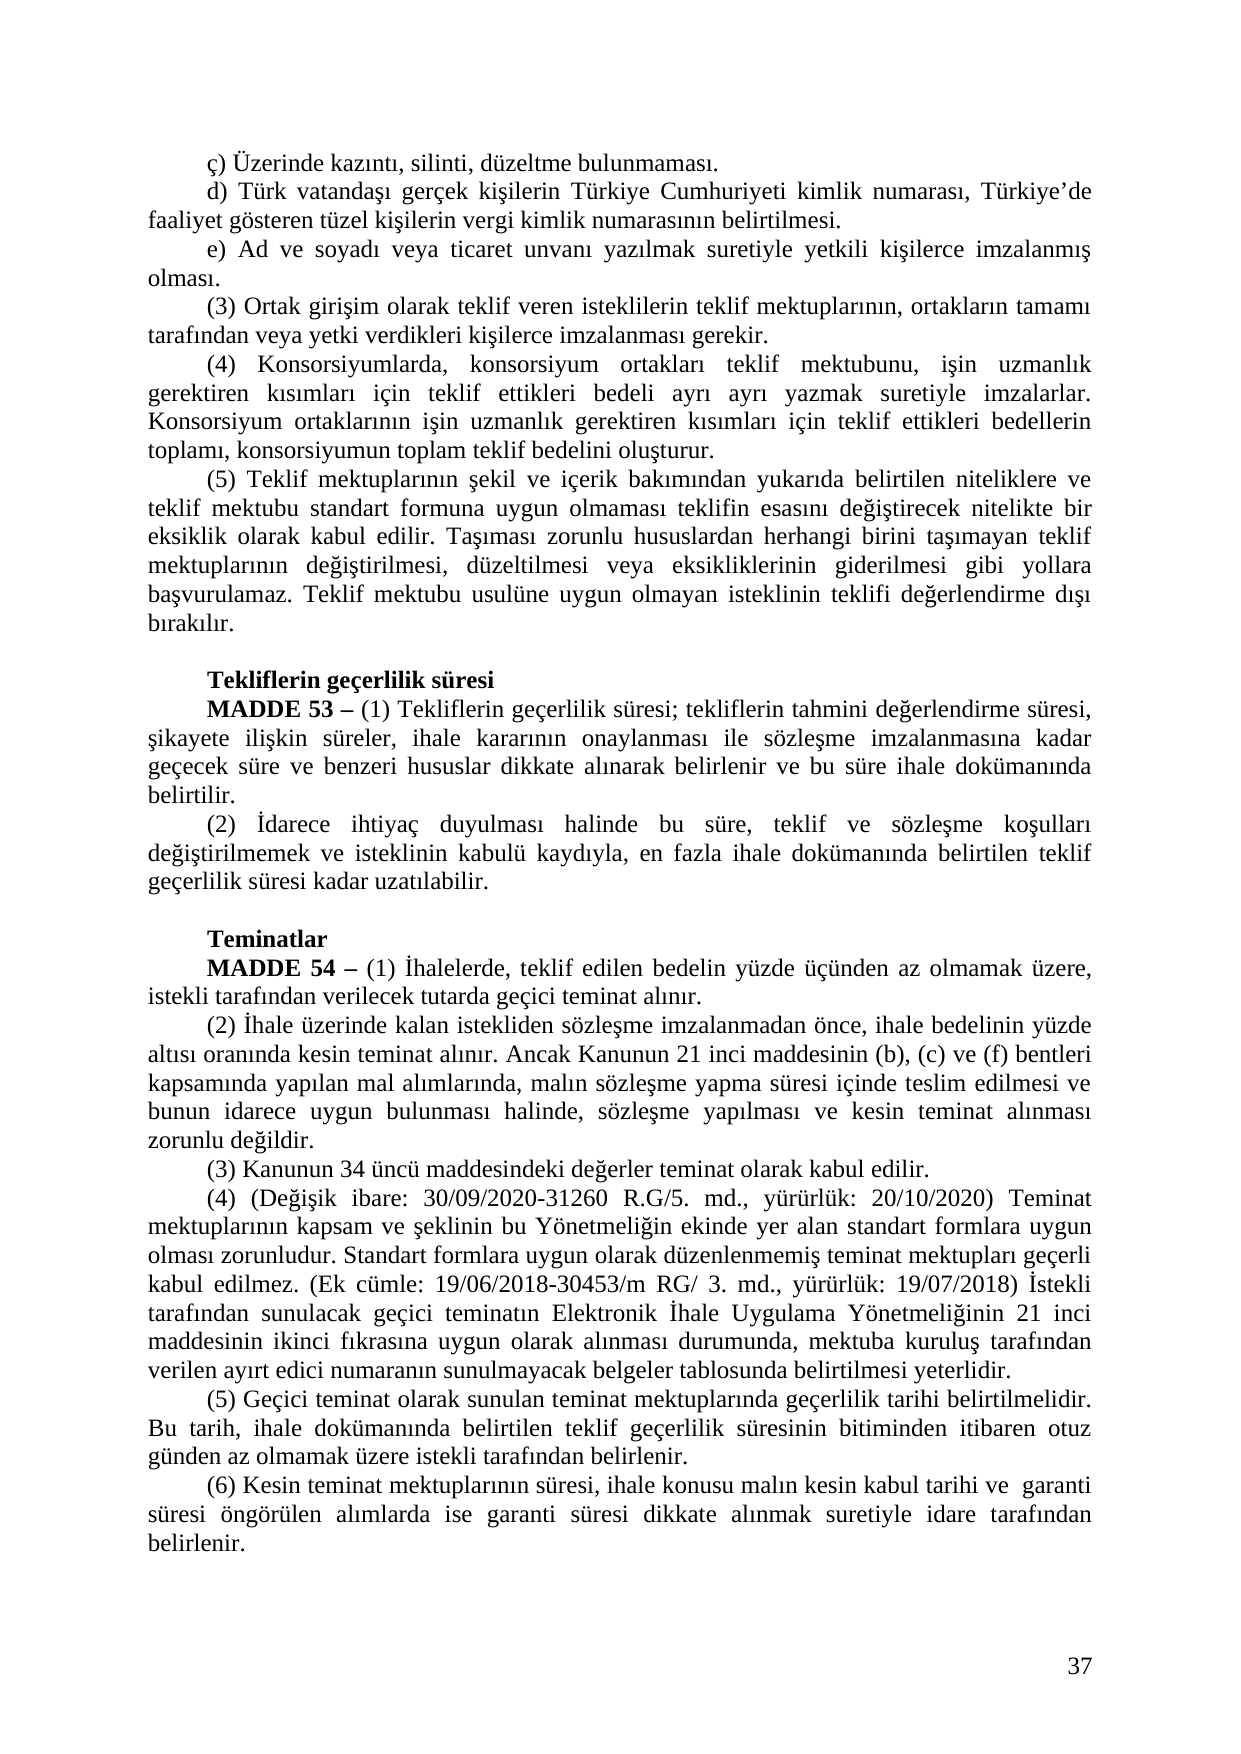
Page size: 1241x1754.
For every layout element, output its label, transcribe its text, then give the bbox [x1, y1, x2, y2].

text (3) Kanunun 34 üncü maddesindeki değerler teminat olarak kabul edilir. [148, 1154, 1092, 1183]
text (2) İhale üzerinde kalan istekliden sözleşme imzalanmadan önce, ihale bedelinin yüzde altısı oranında kesin teminat alınır. Ancak Kanunun 21 inci maddesinin (b), (c) ve (f) bentleri kapsamında yapılan mal alımlarında, malın sözleşme yapma süresi içinde teslim edilmesi ve bunun idarece uygun bulunması halinde, sözleşme yapılması ve kesin teminat alınması zorunlu değildir. [148, 1010, 1092, 1154]
subtitle Tekliflerin geçerlilik süresi [148, 665, 1092, 694]
text (4) (Değişik ibare: 30/09/2020-31260 R.G/5. md., yürürlük: 20/10/2020) Teminat mektuplarının kapsam ve şeklinin bu Yönetmeliğin ekinde yer alan standart formlara uygun olması zorunludur. Standart formlara uygun olarak düzenlenmemiş teminat mektupları geçerli kabul edilmez. (Ek cümle: 19/06/2018-30453/m RG/ 3. md., yürürlük: 19/07/2018) İstekli tarafından sunulacak geçici teminatın Elektronik İhale Uygulama Yönetmeliğinin 21 inci maddesinin ikinci fıkrasına uygun olarak alınması durumunda, mektuba kuruluş tarafından verilen ayırt edici numaranın sunulmayacak belgeler tablosunda belirtilmesi yeterlidir. [148, 1183, 1092, 1384]
text e) Ad ve soyadı veya ticaret unvanı yazılmak suretiyle yetkili kişilerce imzalanmış olması. [148, 234, 1092, 291]
text MADDE 54 – (1) İhalelerde, teklif edilen bedelin yüzde üçünden az olmamak üzere, istekli tarafından verilecek tutarda geçici teminat alınır. [148, 953, 1092, 1010]
text (6) Kesin teminat mektuplarının süresi, ihale konusu malın kesin kabul tarihi ve garanti süresi öngörülen alımlarda ise garanti süresi dikkate alınmak suretiyle idare tarafından belirlenir. [148, 1470, 1092, 1556]
text MADDE 53 – (1) Tekliflerin geçerlilik süresi; tekliflerin tahmini değerlendirme süresi, şikayete ilişkin süreler, ihale kararının onaylanması ile sözleşme imzalanmasına kadar geçecek süre ve benzeri hususlar dikkate alınarak belirlenir ve bu süre ihale dokümanında belirtilir. [148, 694, 1092, 809]
text (2) İdarece ihtiyaç duyulması halinde bu süre, teklif ve sözleşme koşulları değiştirilmemek ve isteklinin kabulü kaydıyla, en fazla ihale dokümanında belirtilen teklif geçerlilik süresi kadar uzatılabilir. [148, 809, 1092, 895]
text (3) Ortak girişim olarak teklif veren isteklilerin teklif mektuplarının, ortakların tamamı tarafından veya yetki verdikleri kişilerce imzalanması gerekir. [148, 291, 1092, 349]
text (5) Teklif mektuplarının şekil ve içerik bakımından yukarıda belirtilen niteliklere ve teklif mektubu standart formuna uygun olmaması teklifin esasını değiştirecek nitelikte bir eksiklik olarak kabul edilir. Taşıması zorunlu hususlardan herhangi birini taşımayan teklif mektuplarının değiştirilmesi, düzeltilmesi veya eksikliklerinin giderilmesi gibi yollara başvurulamaz. Teklif mektubu usulüne uygun olmayan isteklinin teklifi değerlendirme dışı bırakılır. [148, 464, 1092, 636]
subtitle Teminatlar [148, 924, 1092, 953]
text (4) Konsorsiyumlarda, konsorsiyum ortakları teklif mektubunu, işin uzmanlık gerektiren kısımları için teklif ettikleri bedeli ayrı ayrı yazmak suretiyle imzalarlar. Konsorsiyum ortaklarının işin uzmanlık gerektiren kısımları için teklif ettikleri bedellerin toplamı, konsorsiyumun toplam teklif bedelini oluşturur. [148, 349, 1092, 464]
text d) Türk vatandaşı gerçek kişilerin Türkiye Cumhuriyeti kimlik numarası, Türkiye’de faaliyet gösteren tüzel kişilerin vergi kimlik numarasının belirtilmesi. [148, 176, 1092, 234]
text (5) Geçici teminat olarak sunulan teminat mektuplarında geçerlilik tarihi belirtilmelidir. Bu tarih, ihale dokümanında belirtilen teklif geçerlilik süresinin bitiminden itibaren otuz günden az olmamak üzere istekli tarafından belirlenir. [148, 1384, 1092, 1470]
text ç) Üzerinde kazıntı, silinti, düzeltme bulunmaması. [148, 148, 1092, 176]
